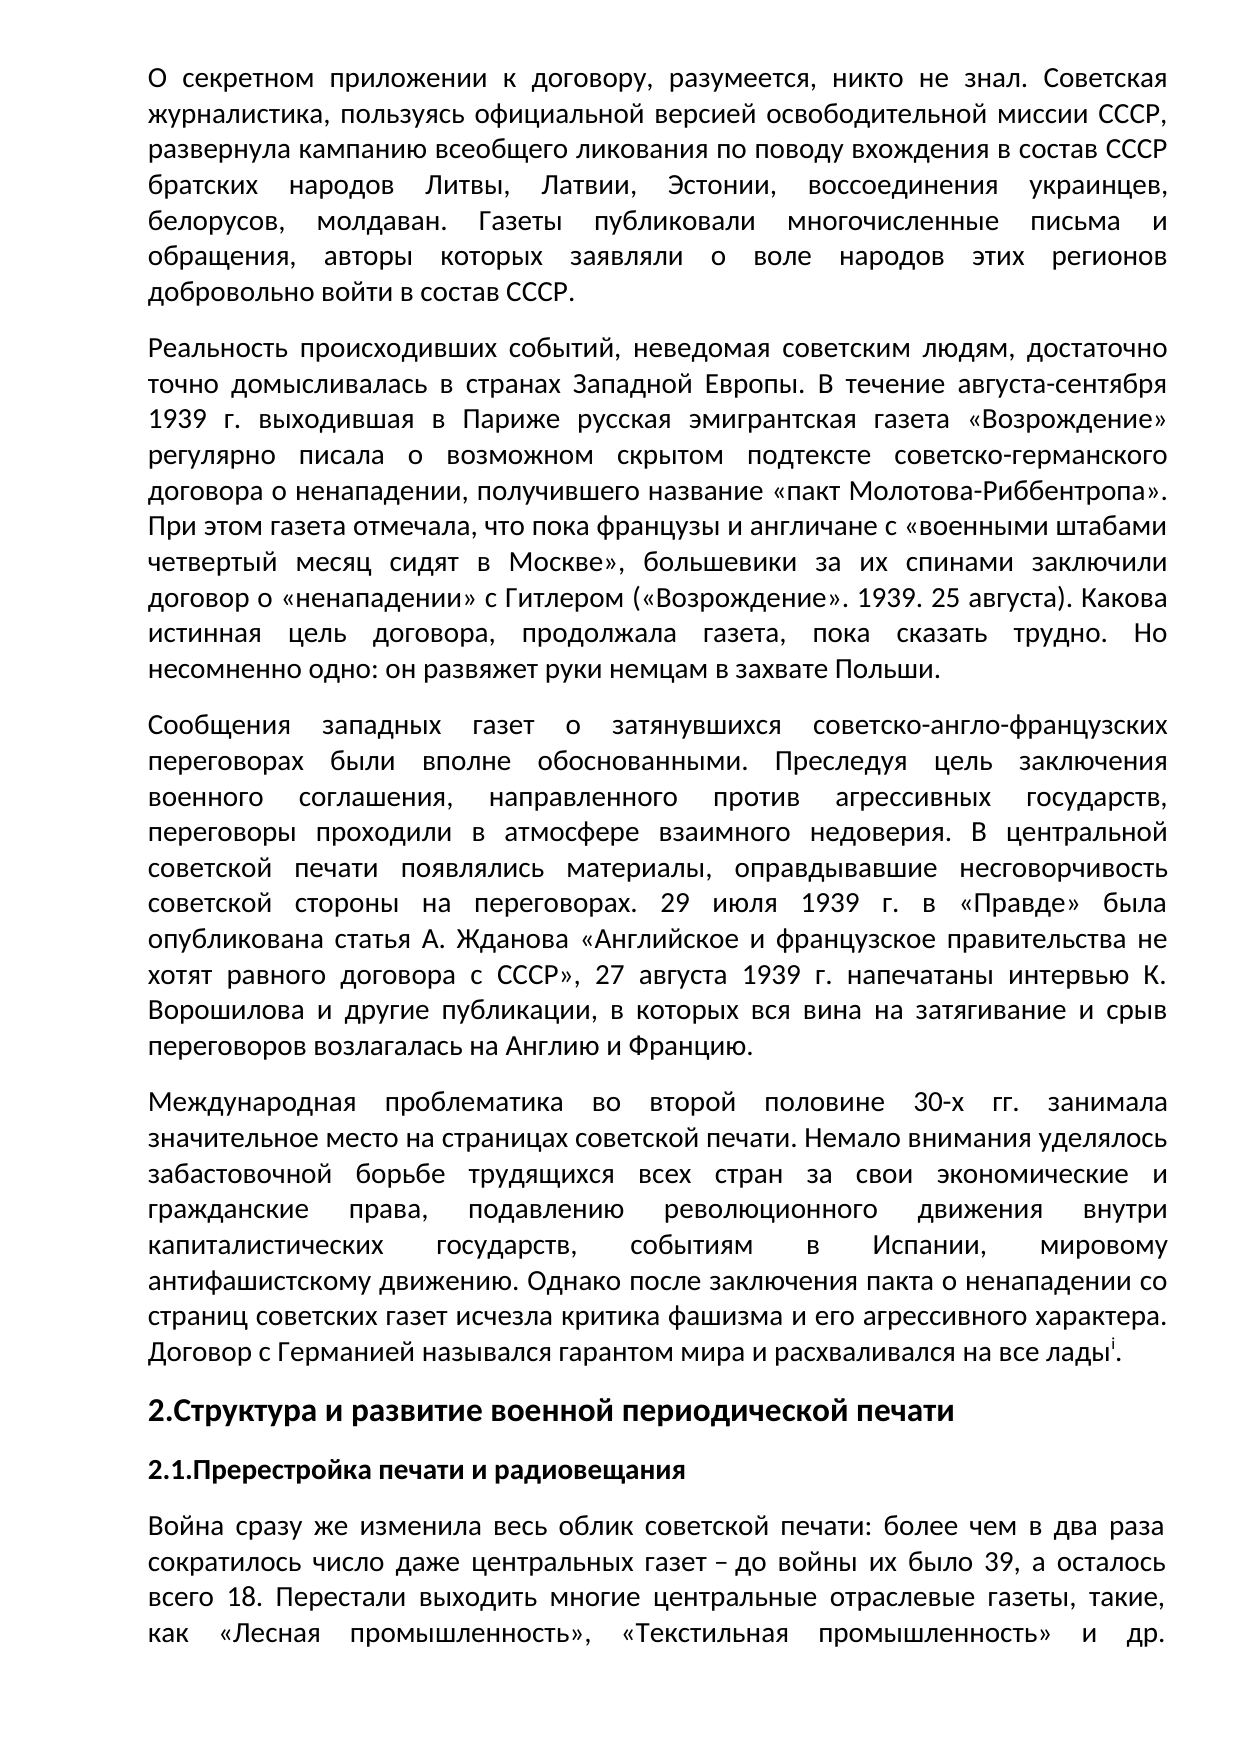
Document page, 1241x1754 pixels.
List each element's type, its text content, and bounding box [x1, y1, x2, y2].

text О секретном приложении к договору, разумеется, никто не знал. Советская журналистика, пользуясь официальной версией освободительной миссии СССР, развернула кампанию всеобщего ликования по поводу вхождения в состав СССР братских народов Литвы, Латвии, Эстонии, воссоединения украинцев, белорусов, молдаван. Газеты публиковали многочисленные письма и обращения, авторы которых заявляли о воле народов этих регионов добровольно войти в состав СССР. [148, 59, 1169, 308]
text Сообщения западных газет о затянувшихся советско-англо-французских переговорах были вполне обоснованными. Преследуя цель заключения военного соглашения, направленного против агрессивных государств, переговоры проходили в атмосфере взаимного недоверия. В центральной советской печати появлялись материалы, оправдывавшие несговорчивость советской стороны на переговорах. 29 июля . в «Правде» была опубликована статья А. Жданова «Английское и французское правительства не хотят равного договора с СССР», 27 августа . напечатаны интервью К. Ворошилова и другие публикации, в которых вся вина на затягивание и срыв переговоров возлагалась на Англию и Францию. [148, 706, 1169, 1063]
text Международная проблематика во второй половине 30-х гг. занимала значительное место на страницах советской печати. Немало внимания уделялось забастовочной борьбе трудящихся всех стран за свои экономические и гражданские права, подавлению революционного движения внутри капиталистических государств, событиям в Испании, мировому антифашистскому движению. Однако после заключения пакта о ненападении со страниц советских газет исчезла критика фашизма и его агрессивного характера. Договор с Германией назывался гарантом мира и расхваливался на все лады. [148, 1083, 1169, 1368]
text 2.Структура и развитие военной периодической печати [148, 1389, 1169, 1430]
text 2.1.Пререстройка печати и радиовещания [148, 1451, 1166, 1486]
text Реальность происходивших событий, неведомая советским людям, достаточно точно домысливалась в странах Западной Европы. В течение августа-сентября . выходившая в Париже русская эмигрантская газета «Возрождение» регулярно писала о возможном скрытом подтексте советско-германского договора о ненападении, получившего название «пакт Молотова-Риббентропа». При этом газета отмечала, что пока французы и англичане с «военными штабами четвертый месяц сидят в Москве», большевики за их спинами заключили договор о «ненападении» с Гитлером («Возрождение». 1939. 25 августа). Какова истинная цель договора, продолжала газета, пока сказать трудно. Но несомненно одно: он развяжет руки немцам в захвате Польши. [148, 329, 1169, 686]
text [148, 1507, 1166, 1650]
